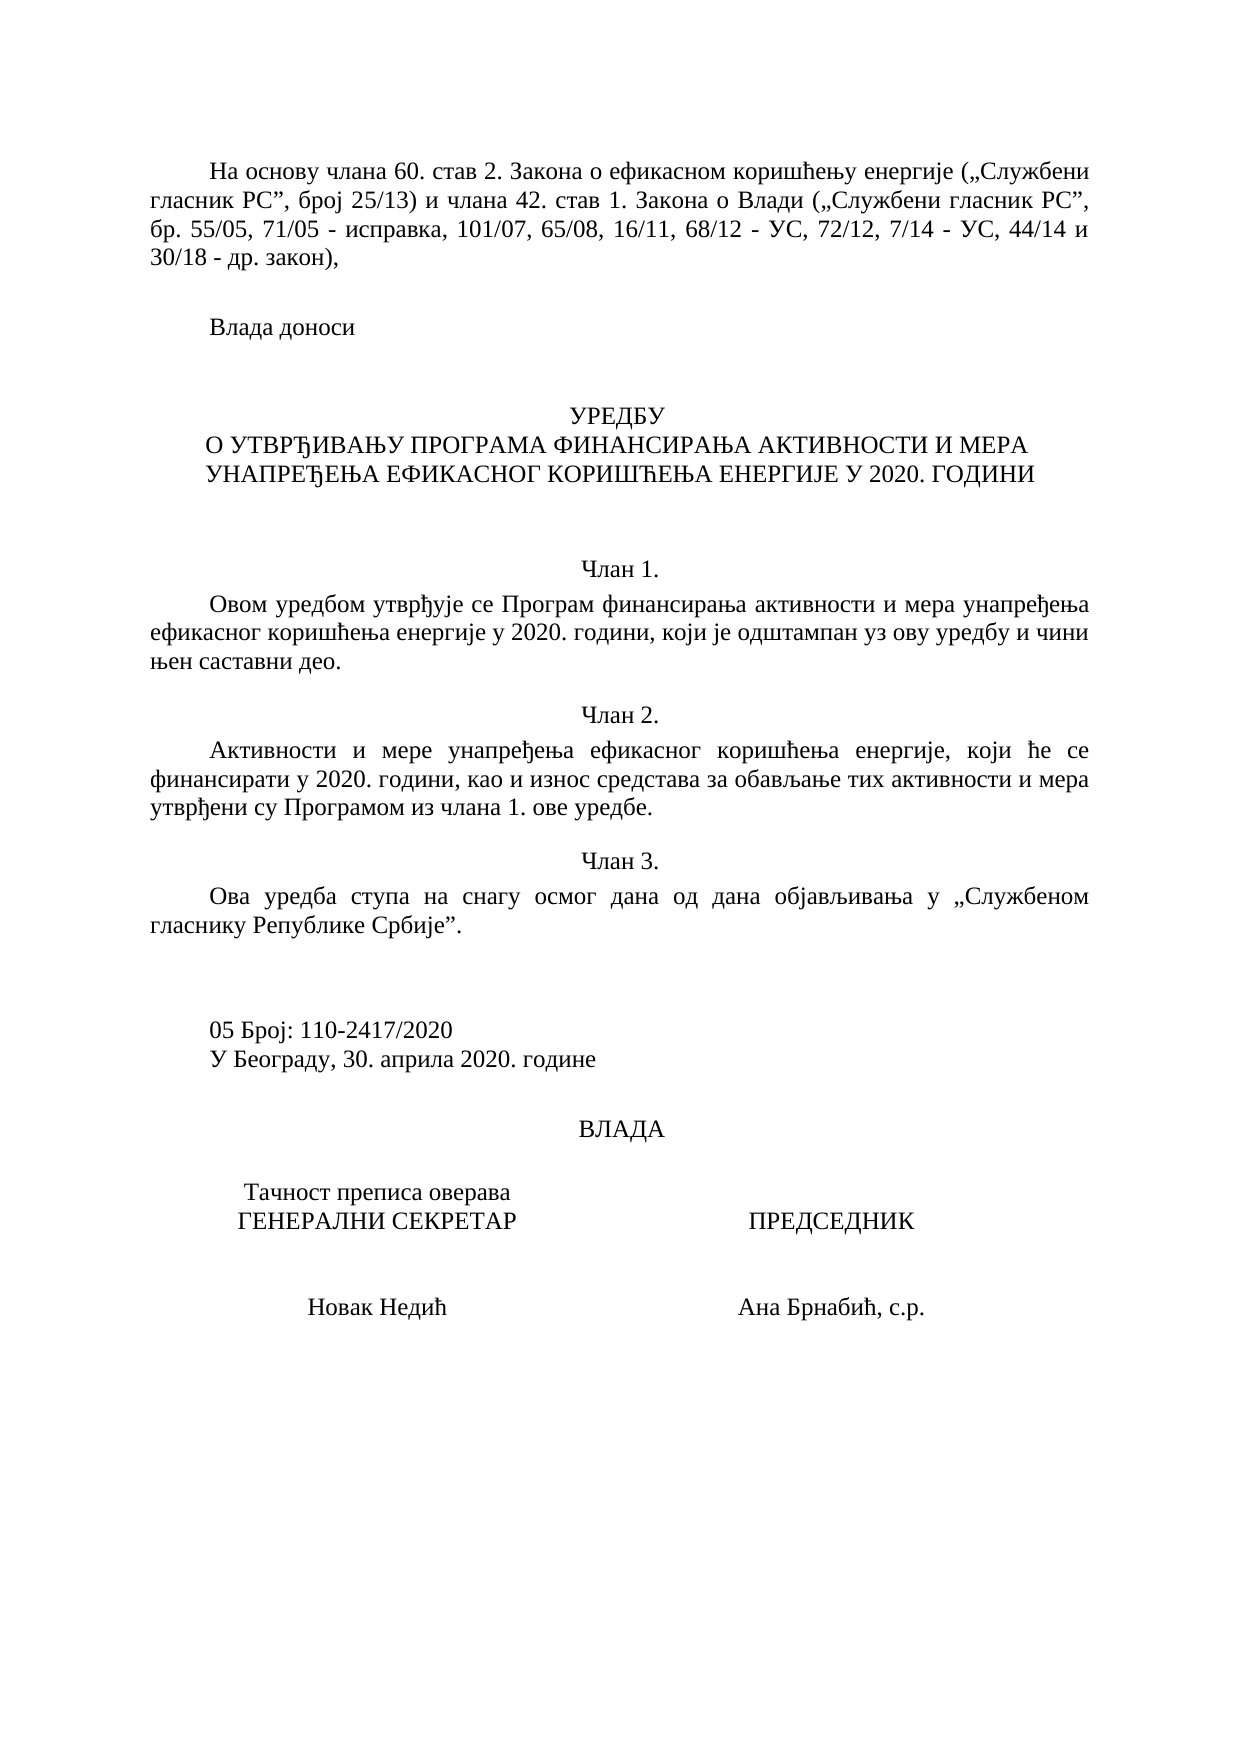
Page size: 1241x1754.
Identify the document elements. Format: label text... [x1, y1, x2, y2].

text Овом уредбом утврђује се Програм финансирања активности и мера унапређења ефикасног коришћења енергије у 2020. години, који је одштампан уз ову уредбу и чини њен саставни део. [150, 589, 1090, 675]
text Члан 2. [150, 700, 1090, 729]
text Активности и мере унапређења ефикасног коришћења енергије, који ће се финансирати у 2020. години, као и износ средстава за обављање тих активности и мера утврђени су Програмом из члана 1. ове уредбе. [150, 735, 1090, 821]
text Ова уредба ступа на снагу осмог дана од дана објављивања у „Службеном гласнику Републике Србије”. [150, 881, 1090, 939]
text Члан 3. [150, 846, 1090, 875]
text Члан 1. [150, 554, 1090, 582]
text На основу члана 60. став 2. Закона о ефикасном коришћењу енергије („Службени гласник РС”, број 25/13) и члана 42. став 1. Закона о Влади („Службени гласник РС”, бр. 55/05, 71/05 - исправка, 101/07, 65/08, 16/11, 68/12 - УС, 72/12, 7/14 - УС, 44/14 и 30/18 - др. закон), [150, 156, 1090, 271]
table_header ПРЕДСЕДНИК Ана Брнабић, с.р. [604, 1178, 1058, 1321]
text ВЛАДА [578, 1114, 1090, 1142]
text 05 Број: 110-2417/2020 У Београду, 30. априла 2020. године [209, 1015, 1090, 1072]
text Влада доноси [150, 312, 1090, 341]
table_header Тачност преписа оверава ГЕНЕРАЛНИ СЕКРЕТАР Новак Недић [150, 1178, 604, 1321]
text УРЕДБУ О УТВРЂИВАЊУ ПРОГРАМА ФИНАНСИРАЊА АКТИВНОСТИ И МЕРА УНАПРЕЂЕЊА ЕФИКАСНОГ КОРИШЋЕЊА ЕНЕРГИЈЕ У 2020. ГОДИНИ [150, 401, 1090, 487]
